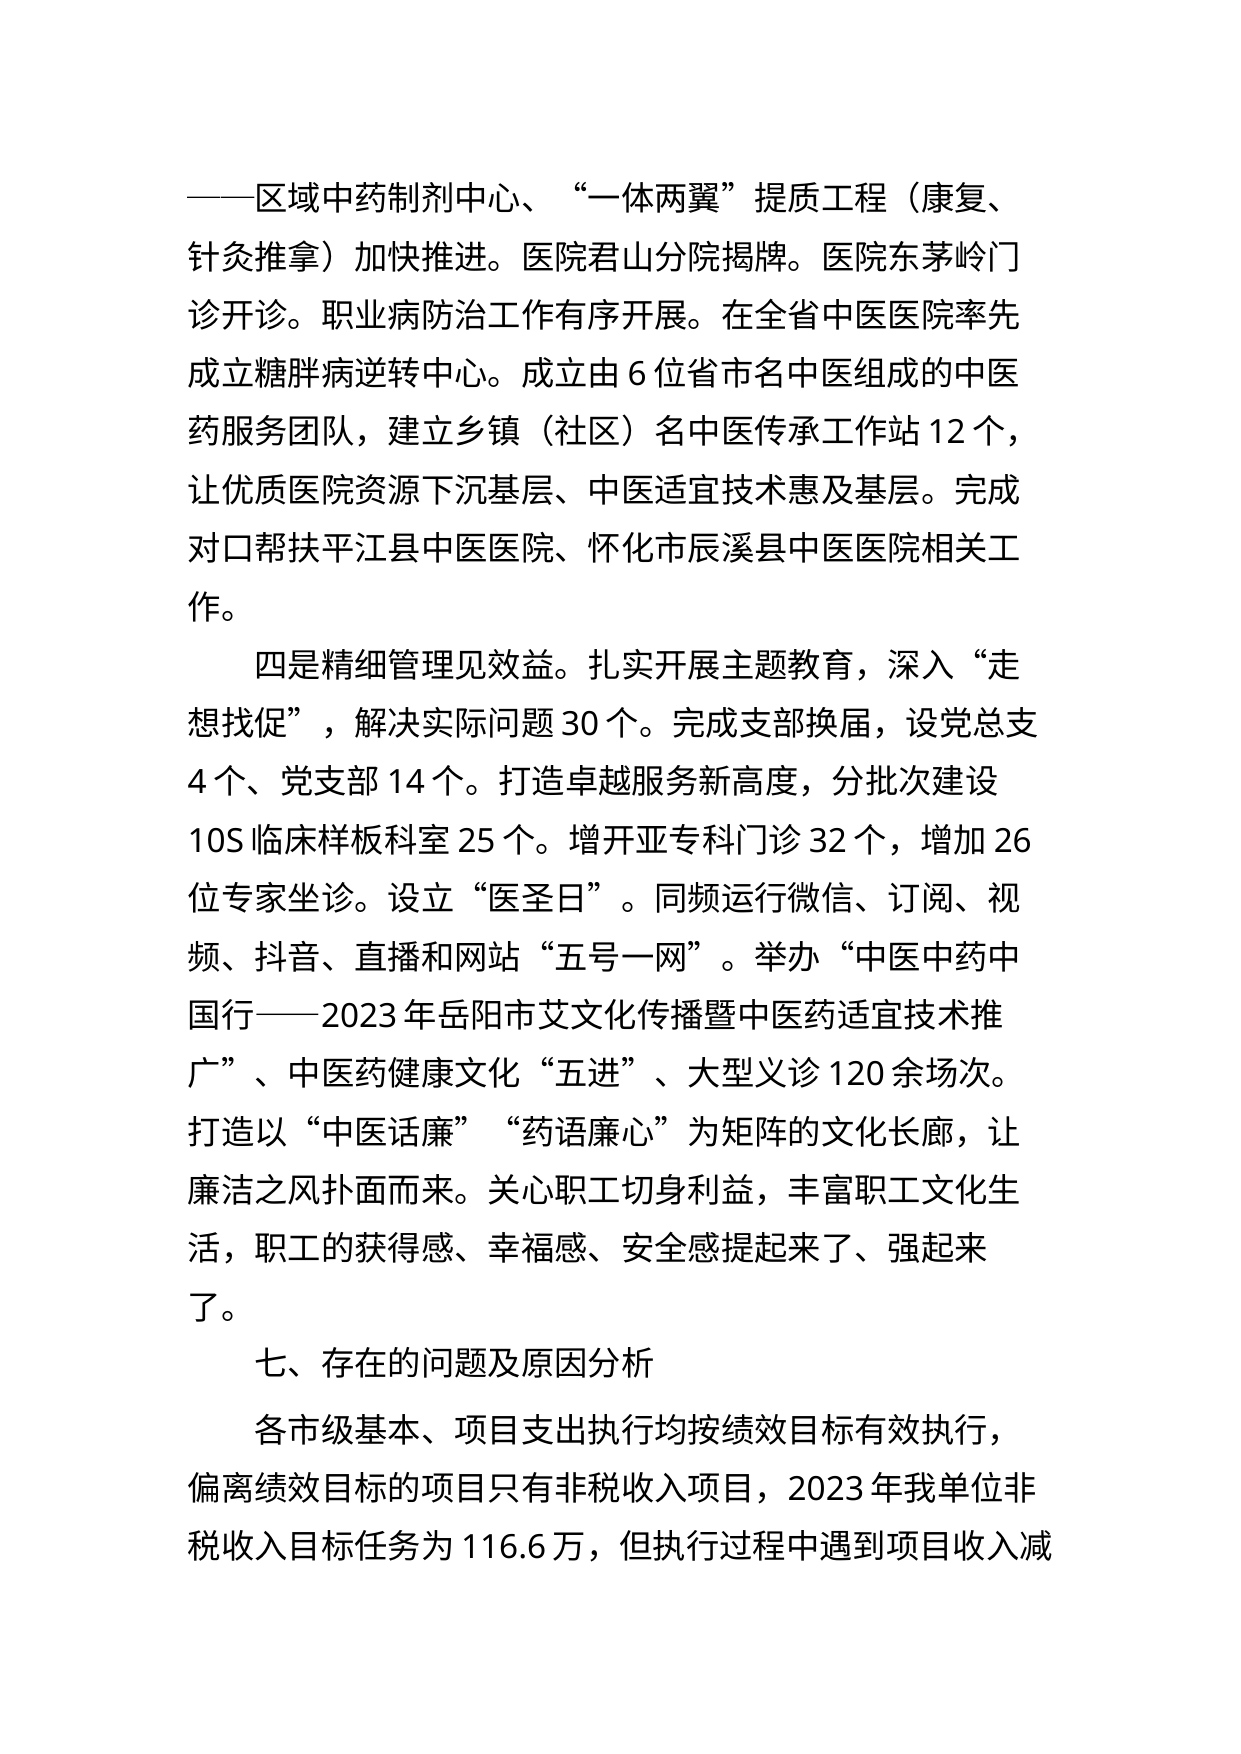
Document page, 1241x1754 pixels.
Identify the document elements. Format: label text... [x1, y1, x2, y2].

text 四是精细管理见效益。扎实开展主题教育，深入“走想找促”，解决实际问题30个。完成支部换届，设党总支4个、党支部14个。打造卓越服务新高度，分批次建设10S临床样板科室25个。增开亚专科门诊32个，增加26位专家坐诊。设立“医圣日”。同频运行微信、订阅、视频、抖音、直播和网站“五号一网”。举办“中医中药中国行——2023年岳阳市艾文化传播暨中医药适宜技术推广”、中医药健康文化“五进”、大型义诊120余场次。打造以“中医话廉”“药语廉心”为矩阵的文化长廊，让廉洁之风扑面而来。关心职工切身利益，丰富职工文化生活，职工的获得感、幸福感、安全感提起来了、强起来了。 [187, 629, 1053, 1329]
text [187, 162, 1053, 629]
list 七、存在的问题及原因分析 [187, 1329, 1053, 1394]
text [187, 1394, 1053, 1569]
